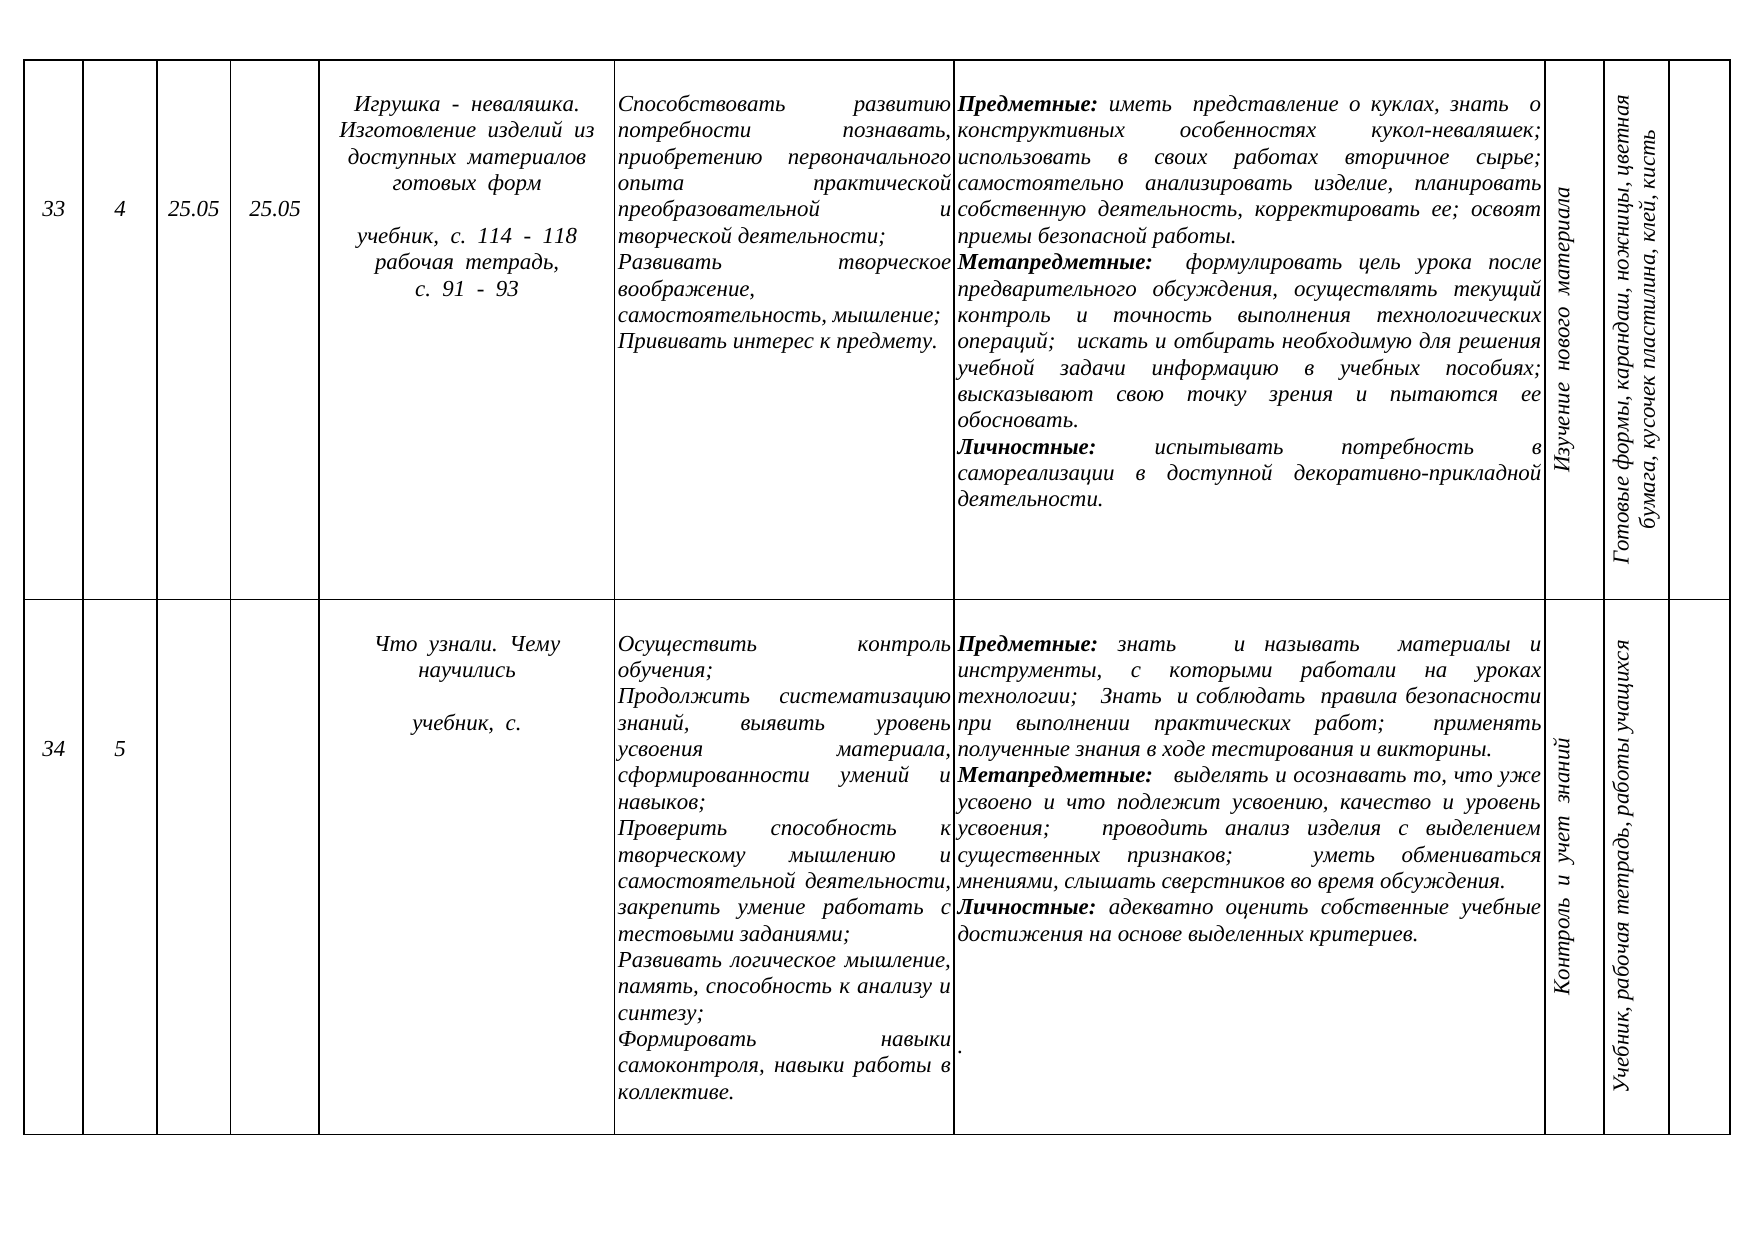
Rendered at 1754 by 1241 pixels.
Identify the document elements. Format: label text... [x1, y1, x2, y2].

table_cell Осуществить контроль обучения; Продолжить систематизацию знаний, выявить уровень усвоения материала, сформированности умений и навыков; Проверить способность к творческому мышлению и самостоятельной деятельности, закрепить умение работать с тестовыми заданиями; Развивать логическое мышление, память, способность к анализу и синтезу; Формировать навыки самоконтроля, навыки работы в коллективе. [615, 600, 953, 1134]
table_cell Игрушка - неваляшка. Изготовление изделий из доступных материалов готовых форм учебник, с. 114 - 118 рабочая тетрадь, с. 91 - 93 [320, 61, 614, 599]
table_cell 25.05 [231, 61, 318, 599]
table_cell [1546, 61, 1603, 599]
table_cell 5 [84, 600, 156, 1134]
table_cell Что узнали. Чему научились учебник, с. [320, 600, 614, 1134]
table_cell Способствовать развитию потребности познавать, приобретению первоначального опыта практической преобразовательной и творческой деятельности; Развивать творческое воображение, самостоятельность, мышление; Прививать интерес к предмету. [615, 61, 953, 599]
table_cell 34 [25, 600, 82, 1134]
table_cell 33 [25, 61, 82, 599]
table_cell [1670, 600, 1729, 1134]
table_cell Контроль и учет знаний [1546, 600, 1603, 1134]
table_cell 25.05 [158, 61, 230, 599]
table_cell [158, 600, 230, 1134]
table_cell Учебник, рабочая тетрадь, работы учащихся [1605, 600, 1668, 1134]
table_cell 4 [84, 61, 156, 599]
table_cell [1670, 61, 1729, 599]
table_cell Предметные: иметь представление о куклах, знать о конструктивных особенностях кукол-неваляшек; использовать в своих работах вторичное сырье; самостоятельно анализировать изделие, планировать собственную деятельность, корректировать ее; освоят приемы безопасной работы. Метапредметные: формулировать цель урока после предварительного обсуждения, осуществлять текущий контроль и точность выполнения технологических операций; искать и отбирать необходимую для решения учебной задачи информацию в учебных пособиях; высказывают свою точку зрения и пытаются ее обосновать. Личностные: испытывать потребность в самореализации в доступной декоративно-прикладной деятельности. [955, 61, 1544, 599]
table_cell [231, 600, 318, 1134]
table_cell Предметные: знать и называть материалы и инструменты, с которыми работали на уроках технологии; Знать и соблюдать правила безопасности при выполнении практических работ; применять полученные знания в ходе тестирования и викторины. Метапредметные: выделять и осознавать то, что уже усвоено и что подлежит усвоению, качество и уровень усвоения; проводить анализ изделия с выделением существенных признаков; уметь обмениваться мнениями, слышать сверстников во время обсуждения. Личностные: адекватно оценить собственные учебные достижения на основе выделенных критериев. . [955, 600, 1544, 1134]
table_cell Готовые формы, карандаш, ножницы, цветная бумага, кусочек пластилина, клей, кисть [1605, 61, 1668, 599]
